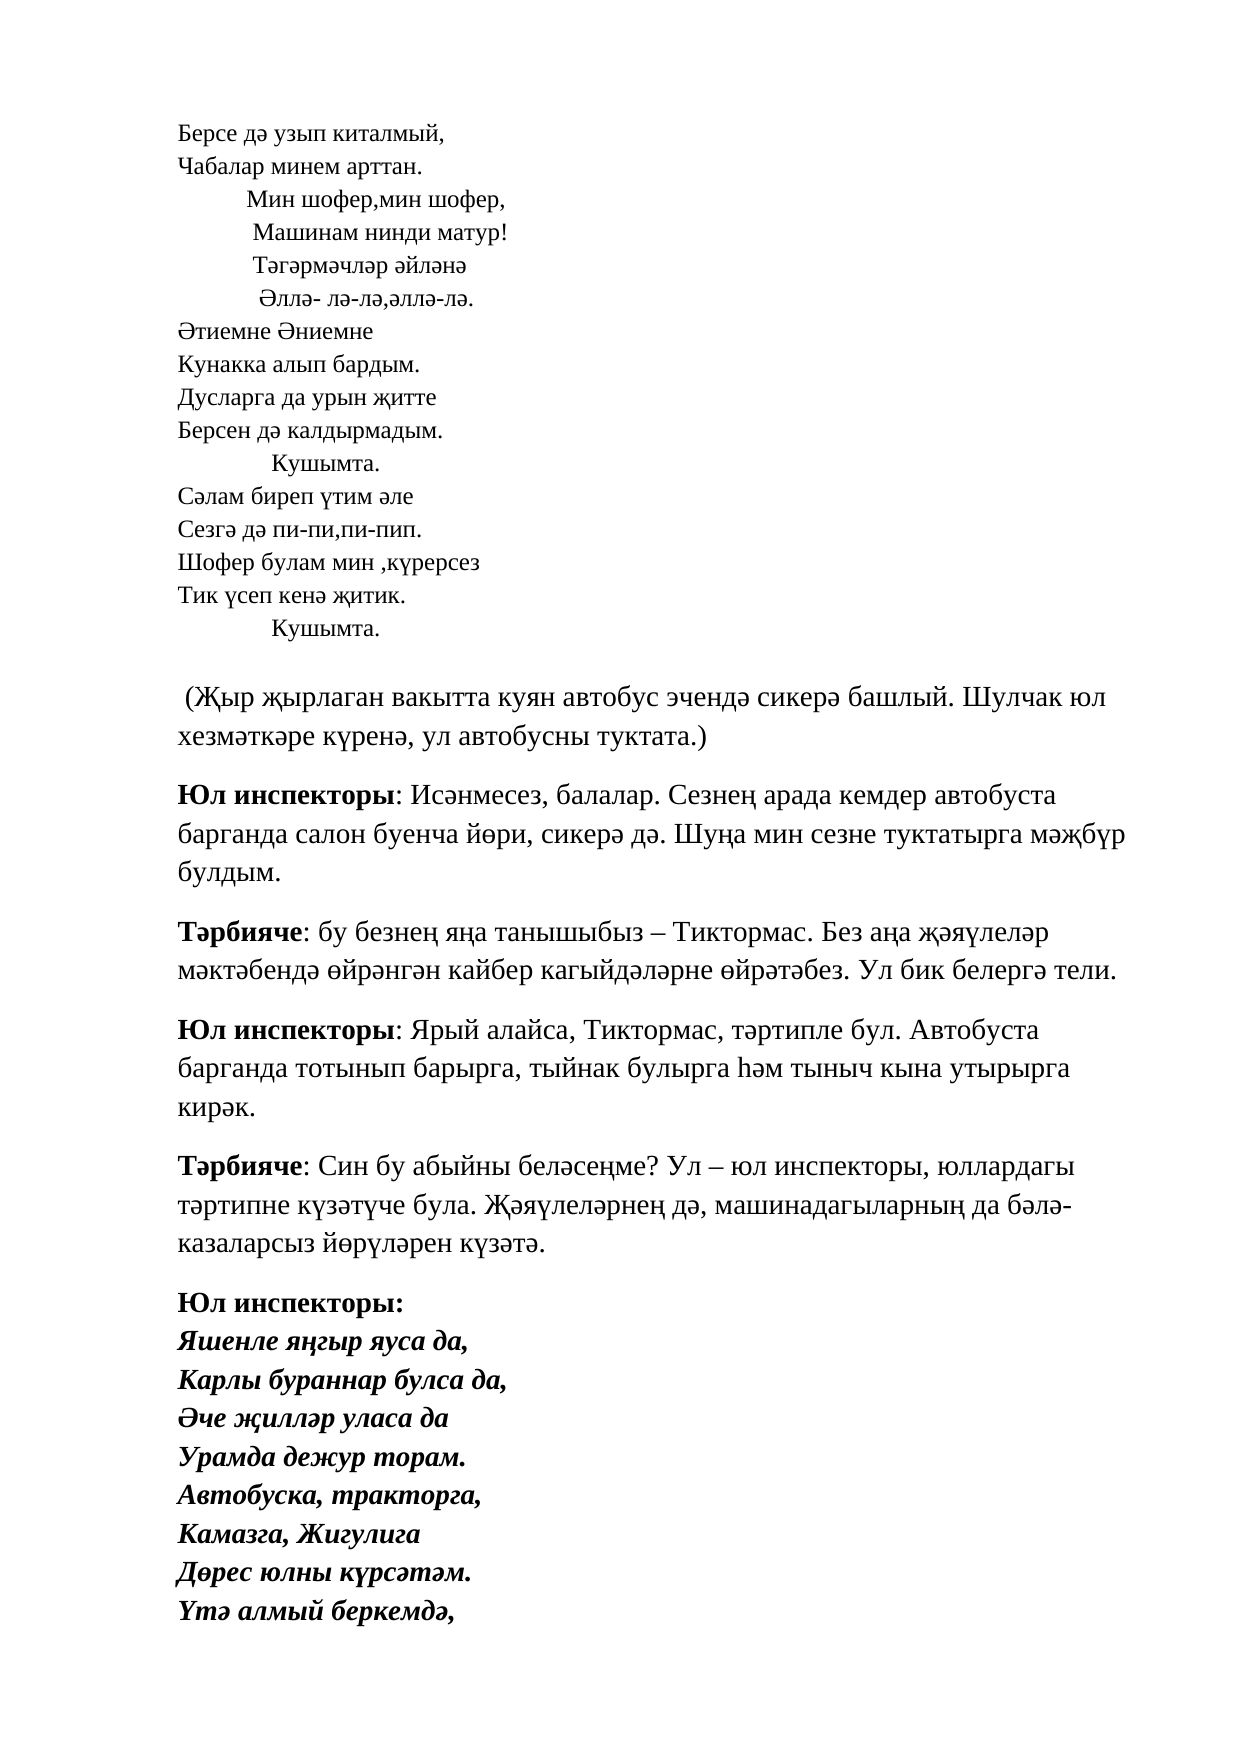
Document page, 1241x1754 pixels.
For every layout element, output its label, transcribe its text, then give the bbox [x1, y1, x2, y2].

text Үтә алмый беркемдә, [177, 1593, 1152, 1627]
text Урамда дежур торам. [177, 1439, 1152, 1472]
text Берсе дә узып киталмый, [177, 118, 1152, 147]
text Тәрбияче: бу безнең яңа танышыбыз – Тиктормас. Без аңа җәяүлеләр мәктәбендә өйрәнгән кайбер кагыйдәләрне өйрәтәбез. Ул бик белергә тели. [177, 914, 1152, 986]
text Дөрес юлны күрсәтәм. [177, 1554, 1152, 1588]
text (Җыр җырлаган вакытта куян автобус эчендә сикерә башлый. Шулчак юл хезмәткәре күренә, ул автобусны туктата.) [177, 679, 1152, 752]
text Юл инспекторы: Исәнмесез, балалар. Сезнең арада кемдер автобуста барганда салон буенча йөри, сикерә дә. Шуңа мин сезне туктатырга мәҗбүр булдым. [177, 777, 1152, 888]
text Тәрбияче: Син бу абыйны беләсеңме? Ул – юл инспекторы, юллардагы тәртипне күзәтүче була. Җәяүлеләрнең дә, машинадагыларның да бәлә-казаларсыз йөрүләрен күзәтә. [177, 1148, 1152, 1259]
text Әтиемне Әниемне [177, 316, 1152, 345]
text Сәлам биреп үтим әле [177, 481, 1152, 510]
text Карлы бураннар булса да, [177, 1362, 1152, 1395]
text Әче җилләр уласа да [177, 1400, 1152, 1434]
text Кунакка алып бардым. [177, 349, 1152, 378]
text Машинам нинди матур! [177, 217, 1152, 246]
text Тик үсеп кенә җитик. [177, 580, 1152, 609]
text Кушымта. [177, 448, 1152, 477]
text Яшенле яңгыр яуса да, [177, 1323, 1152, 1357]
text Тәгәрмәчләр әйләнә [177, 250, 1152, 279]
text Дусларга да урын җитте [177, 382, 1152, 411]
text Сезгә дә пи-пи,пи-пип. [177, 514, 1152, 543]
text Юл инспекторы: Ярый алайса, Тиктормас, тәртипле бул. Автобуста барганда тотынып барырга, тыйнак булырга һәм тыныч кына утырырга кирәк. [177, 1012, 1152, 1122]
text Автобуска, тракторга, [177, 1477, 1152, 1511]
text Чабалар минем арттан. [177, 151, 1152, 180]
text Камазга, Жигулига [177, 1516, 1152, 1549]
text Кушымта. [177, 613, 1152, 642]
text Шофер булам мин ,күрерсез [177, 547, 1152, 576]
text Берсен дә калдырмадым. [177, 415, 1152, 444]
text Мин шофер,мин шофер, [177, 184, 1152, 213]
text Юл инспекторы: [177, 1285, 1152, 1318]
text Әллә- лә-лә,әллә-лә. [177, 283, 1152, 312]
